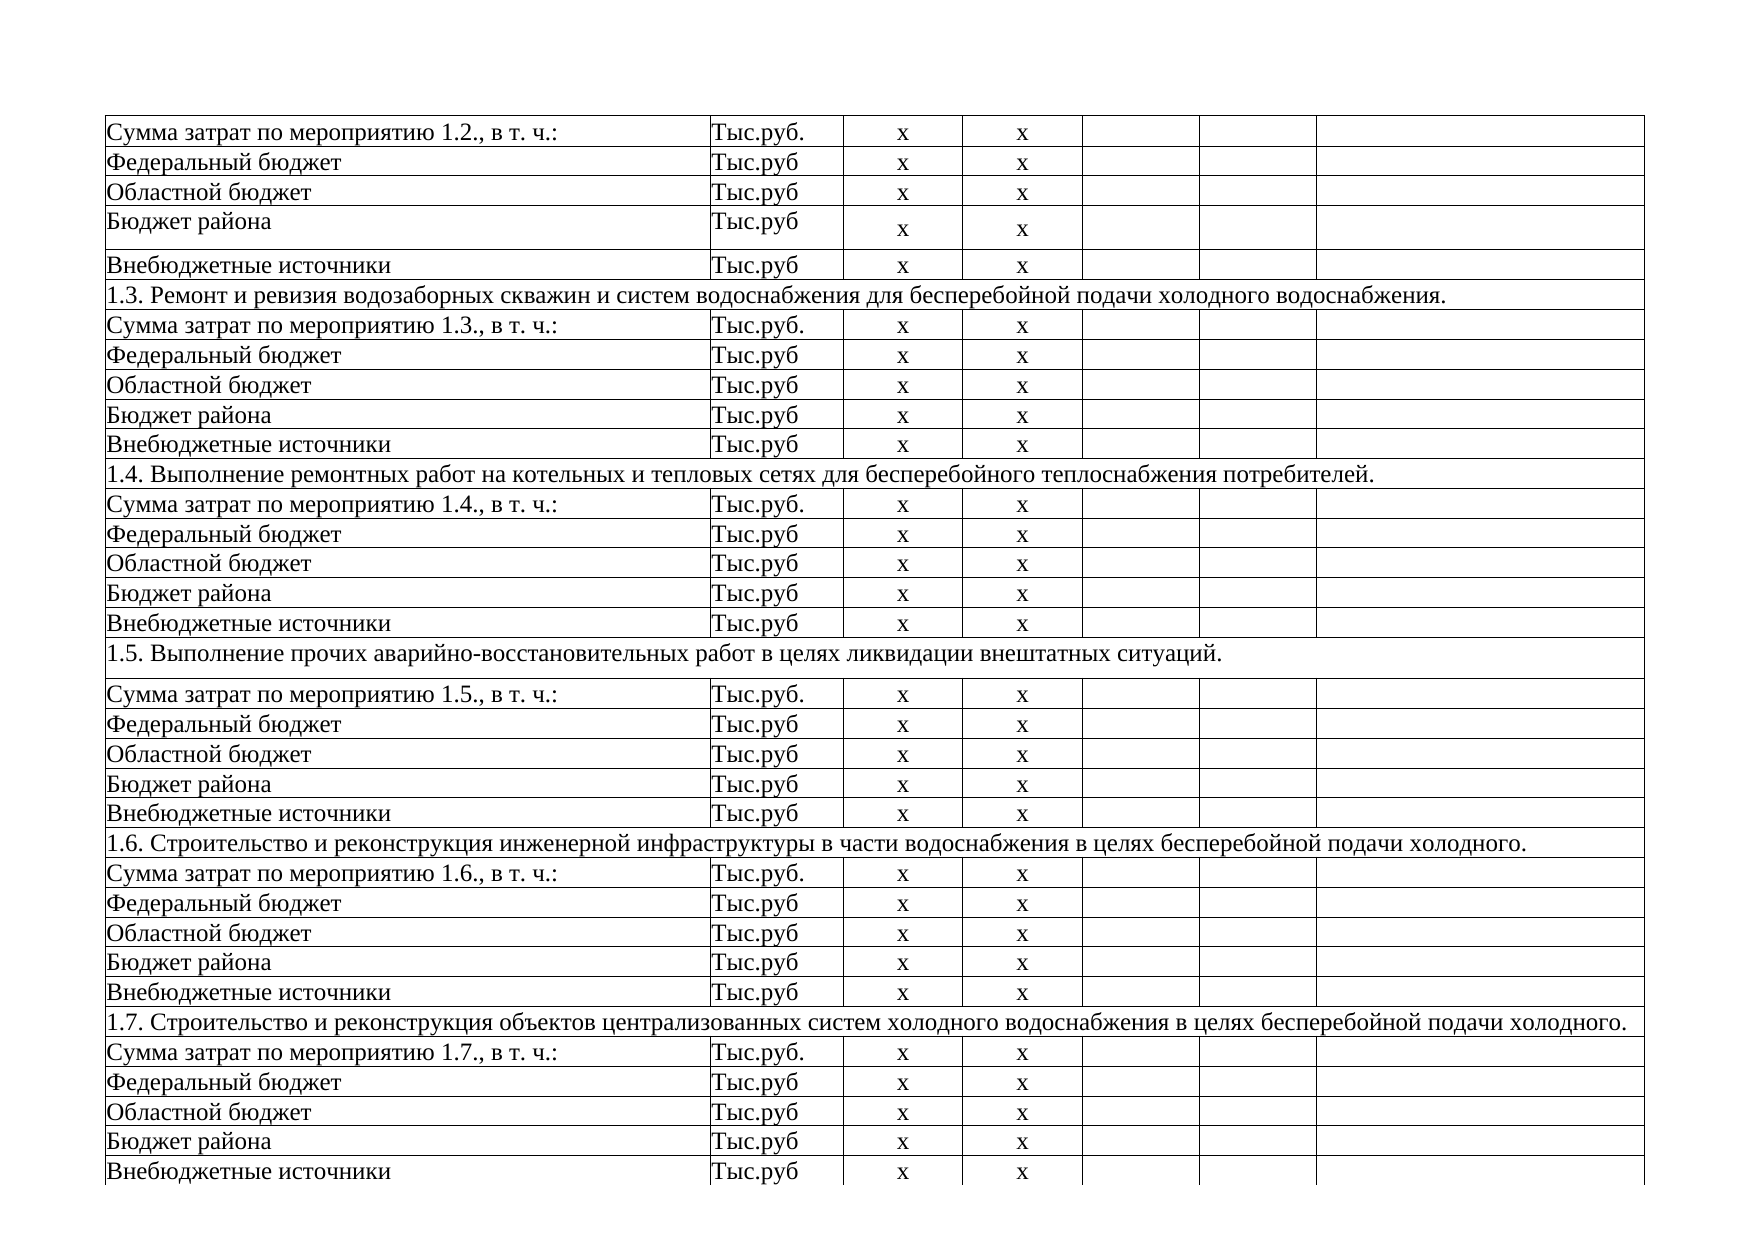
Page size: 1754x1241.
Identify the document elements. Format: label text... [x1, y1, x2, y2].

table_cell [1200, 340, 1316, 369]
table_header [1083, 116, 1199, 146]
table_cell х [963, 947, 1082, 976]
table_cell [1317, 1037, 1644, 1066]
table_cell [1083, 918, 1199, 946]
table_cell х [844, 400, 962, 428]
table_cell [1083, 769, 1199, 797]
table_cell Бюджет района [106, 206, 710, 249]
table_cell [1083, 1097, 1199, 1125]
table_cell Тыс.руб [711, 798, 843, 827]
table_cell [1083, 250, 1199, 279]
table_cell х [963, 370, 1082, 399]
table_cell [1083, 147, 1199, 175]
table_cell [1317, 947, 1644, 976]
table_cell х [844, 1126, 962, 1154]
table_cell х [844, 1067, 962, 1096]
table_cell Тыс.руб [711, 429, 843, 458]
table_cell Тыс.руб [711, 176, 843, 205]
table_cell [1317, 400, 1644, 428]
table_cell 1.7. Строительство и реконструкция объектов централизованных систем холодного водоснабжения в целях бесперебойной подачи холодного. водоснабжения водоснабжения. [106, 1007, 1644, 1036]
table_cell [1083, 400, 1199, 428]
table_cell х [844, 489, 962, 518]
table_cell [1317, 429, 1644, 458]
table_cell Бюджет района [106, 769, 710, 797]
table_cell [1200, 310, 1316, 339]
table_cell [1083, 1126, 1199, 1154]
table_cell Областной бюджет [106, 370, 710, 399]
table_cell [1317, 918, 1644, 946]
table_cell х [963, 709, 1082, 738]
table_cell Тыс.руб [711, 548, 843, 577]
table_cell Сумма затрат по мероприятию 1.3., в т. ч.: [106, 310, 710, 339]
table_cell [1083, 578, 1199, 607]
table_cell [1083, 709, 1199, 738]
table_cell х [963, 489, 1082, 518]
table_cell [1200, 709, 1316, 738]
table_cell Сумма затрат по мероприятию 1.6., в т. ч.: [106, 858, 710, 887]
table_cell х [963, 1037, 1082, 1066]
table_cell х [844, 947, 962, 976]
table_cell х [844, 176, 962, 205]
table_cell х [844, 858, 962, 887]
table_cell х [963, 310, 1082, 339]
table_cell х [963, 888, 1082, 917]
table_cell [1200, 1037, 1316, 1066]
table_cell Бюджет района [106, 947, 710, 976]
table_cell [1317, 739, 1644, 768]
table_cell [1083, 548, 1199, 577]
table_cell Тыс.руб [711, 519, 843, 547]
table_cell [1200, 947, 1316, 976]
table_cell [1200, 548, 1316, 577]
table_cell Сумма затрат по мероприятию 1.7., в т. ч.: [106, 1037, 710, 1066]
table_cell [1317, 206, 1644, 249]
table_cell Тыс.руб [711, 400, 843, 428]
table_cell [1083, 176, 1199, 205]
table_cell Сумма затрат по мероприятию 1.5., в т. ч.: [106, 679, 710, 708]
table_cell х [844, 888, 962, 917]
table_cell х [844, 519, 962, 547]
table_cell х [844, 206, 962, 249]
table_cell [1200, 176, 1316, 205]
table_cell Федеральный бюджет [106, 1067, 710, 1096]
table_cell Внебюджетные источники [106, 977, 710, 1006]
table_cell [1200, 977, 1316, 1006]
table_cell х [844, 918, 962, 946]
table_cell Тыс.руб. [711, 489, 843, 518]
table_cell Федеральный бюджет [106, 340, 710, 369]
table_cell [1200, 918, 1316, 946]
table_cell [1083, 489, 1199, 518]
table_cell х [963, 519, 1082, 547]
table_cell х [844, 1037, 962, 1066]
table_cell [1200, 739, 1316, 768]
table_cell Федеральный бюджет [106, 519, 710, 547]
table_cell Федеральный бюджет [106, 147, 710, 175]
table_cell [1317, 1097, 1644, 1125]
table_cell [1200, 519, 1316, 547]
table_cell Тыс.руб [711, 578, 843, 607]
table_cell Внебюджетные источники [106, 798, 710, 827]
table_cell [1083, 310, 1199, 339]
table_cell [1083, 739, 1199, 768]
table_cell [1200, 769, 1316, 797]
table_cell х [963, 1097, 1082, 1125]
table_cell Тыс.руб [711, 1156, 843, 1184]
table_cell Бюджет района [106, 400, 710, 428]
table_cell х [963, 608, 1082, 637]
table_cell х [963, 739, 1082, 768]
table_cell Областной бюджет [106, 1097, 710, 1125]
table_cell [1317, 250, 1644, 279]
table_cell Тыс.руб. [711, 310, 843, 339]
table_cell [1200, 858, 1316, 887]
table_cell [1200, 608, 1316, 637]
table_cell Тыс.руб. [711, 679, 843, 708]
table_cell х [963, 1126, 1082, 1154]
table_cell х [844, 310, 962, 339]
table_cell х [963, 977, 1082, 1006]
table_cell [1317, 858, 1644, 887]
table_cell [1317, 519, 1644, 547]
table_cell [1200, 798, 1316, 827]
table_cell [1317, 608, 1644, 637]
table_cell [1200, 1126, 1316, 1154]
table_cell х [844, 429, 962, 458]
table_cell [1317, 798, 1644, 827]
table_cell [1083, 340, 1199, 369]
table_cell [1200, 1067, 1316, 1096]
table_cell х [963, 400, 1082, 428]
table_cell [1200, 429, 1316, 458]
table_cell [1317, 578, 1644, 607]
table_cell х [844, 769, 962, 797]
table_cell [1200, 400, 1316, 428]
table_cell х [963, 798, 1082, 827]
table_cell [1200, 1097, 1316, 1125]
table_cell [1083, 1067, 1199, 1096]
table_cell [1083, 1156, 1199, 1184]
table_cell х [963, 147, 1082, 175]
table_cell х [844, 608, 962, 637]
table_cell х [963, 769, 1082, 797]
table_cell х [963, 578, 1082, 607]
table_cell Тыс.руб [711, 769, 843, 797]
table_cell Тыс.руб [711, 709, 843, 738]
table_cell Тыс.руб. [711, 858, 843, 887]
table_cell [1200, 206, 1316, 249]
table_header х [844, 116, 962, 146]
table_cell х [844, 1097, 962, 1125]
table_cell Тыс.руб [711, 206, 843, 249]
table_cell х [844, 578, 962, 607]
table_cell [1317, 489, 1644, 518]
table_cell Тыс.руб [711, 918, 843, 946]
table_cell Сумма затрат по мероприятию 1.4., в т. ч.: [106, 489, 710, 518]
table_cell [1083, 679, 1199, 708]
table_cell [1317, 977, 1644, 1006]
table_header [1317, 116, 1644, 146]
table_cell х [963, 206, 1082, 249]
table_cell х [963, 548, 1082, 577]
table_cell Тыс.руб [711, 608, 843, 637]
table_cell [1317, 340, 1644, 369]
table_cell Областной бюджет [106, 739, 710, 768]
table_cell х [963, 858, 1082, 887]
table_cell [1317, 709, 1644, 738]
table_cell х [844, 709, 962, 738]
table_cell х [844, 679, 962, 708]
table_cell Тыс.руб [711, 370, 843, 399]
table_cell х [963, 1156, 1082, 1184]
table_cell 1.5. Выполнение прочих аварийно-восстановительных работ в целях ликвидации внештатных ситуаций. [106, 638, 1644, 678]
table_cell [1200, 1156, 1316, 1184]
table_cell 1.3. Ремонт и ревизия водозаборных скважин и систем водоснабжения для бесперебойной подачи холодного водоснабжения. [106, 280, 1644, 309]
table_cell [1317, 147, 1644, 175]
table_header Сумма затрат по мероприятию 1.2., в т. ч.: [106, 116, 710, 146]
table_cell Тыс.руб [711, 1067, 843, 1096]
table_cell [1317, 548, 1644, 577]
table_cell х [963, 429, 1082, 458]
table_cell [1317, 310, 1644, 339]
table_cell Тыс.руб [711, 888, 843, 917]
table_cell Внебюджетные источники [106, 1156, 710, 1184]
table_cell 1.4. Выполнение ремонтных работ на котельных и тепловых сетях для бесперебойного теплоснабжения потребителей. [106, 459, 1644, 488]
table_cell Бюджет района [106, 578, 710, 607]
table_cell Тыс.руб [711, 739, 843, 768]
table_cell [1200, 578, 1316, 607]
table_cell Тыс.руб [711, 250, 843, 279]
table_header [1200, 116, 1316, 146]
table_cell Тыс.руб [711, 147, 843, 175]
table_cell х [844, 147, 962, 175]
table_cell [1200, 489, 1316, 518]
table_cell [1317, 769, 1644, 797]
table_cell [1200, 147, 1316, 175]
table_cell Тыс.руб [711, 340, 843, 369]
table_cell Внебюджетные источники [106, 250, 710, 279]
table_cell Тыс.руб [711, 977, 843, 1006]
table_cell [1083, 947, 1199, 976]
table_cell [1083, 977, 1199, 1006]
table_cell х [963, 176, 1082, 205]
table_cell [1200, 370, 1316, 399]
table_cell [1083, 798, 1199, 827]
table_cell Областной бюджет [106, 548, 710, 577]
table_cell [1317, 1126, 1644, 1154]
table_cell х [844, 370, 962, 399]
table_cell [1317, 679, 1644, 708]
table_cell х [963, 679, 1082, 708]
table_cell Тыс.руб [711, 947, 843, 976]
table_cell [1083, 858, 1199, 887]
table_cell [1200, 888, 1316, 917]
table_cell х [844, 1156, 962, 1184]
table_cell [1317, 1067, 1644, 1096]
table_cell х [963, 340, 1082, 369]
table_cell [1200, 679, 1316, 708]
table_cell Внебюджетные источники [106, 429, 710, 458]
table_cell х [844, 739, 962, 768]
table_cell х [844, 798, 962, 827]
table_cell [1083, 370, 1199, 399]
table_cell [1317, 1156, 1644, 1184]
table_cell х [963, 250, 1082, 279]
table_cell х [844, 548, 962, 577]
table_cell [1317, 176, 1644, 205]
table_cell х [963, 1067, 1082, 1096]
table_cell х [844, 977, 962, 1006]
table_cell Тыс.руб [711, 1097, 843, 1125]
table_cell Федеральный бюджет [106, 888, 710, 917]
table_cell х [844, 340, 962, 369]
table_cell [1200, 250, 1316, 279]
table_cell Федеральный бюджет [106, 709, 710, 738]
table_cell [1083, 519, 1199, 547]
table_cell [1317, 888, 1644, 917]
table_cell Тыс.руб [711, 1126, 843, 1154]
table_header х [963, 116, 1082, 146]
table_cell Внебюджетные источники [106, 608, 710, 637]
table_cell [1083, 1037, 1199, 1066]
table_cell Тыс.руб. [711, 1037, 843, 1066]
table_cell х [844, 250, 962, 279]
table_cell Бюджет района [106, 1126, 710, 1154]
table_cell х [963, 918, 1082, 946]
table_cell [1083, 608, 1199, 637]
table_cell Областной бюджет [106, 918, 710, 946]
table_header Тыс.руб. [711, 116, 843, 146]
table_cell Областной бюджет [106, 176, 710, 205]
table_cell 1.6. Строительство и реконструкция инженерной инфраструктуры в части водоснабжения в целях бесперебойной подачи холодного. водоснабжения. [106, 828, 1644, 857]
table_cell [1083, 429, 1199, 458]
table_cell [1083, 888, 1199, 917]
table_cell [1083, 206, 1199, 249]
table_cell [1317, 370, 1644, 399]
